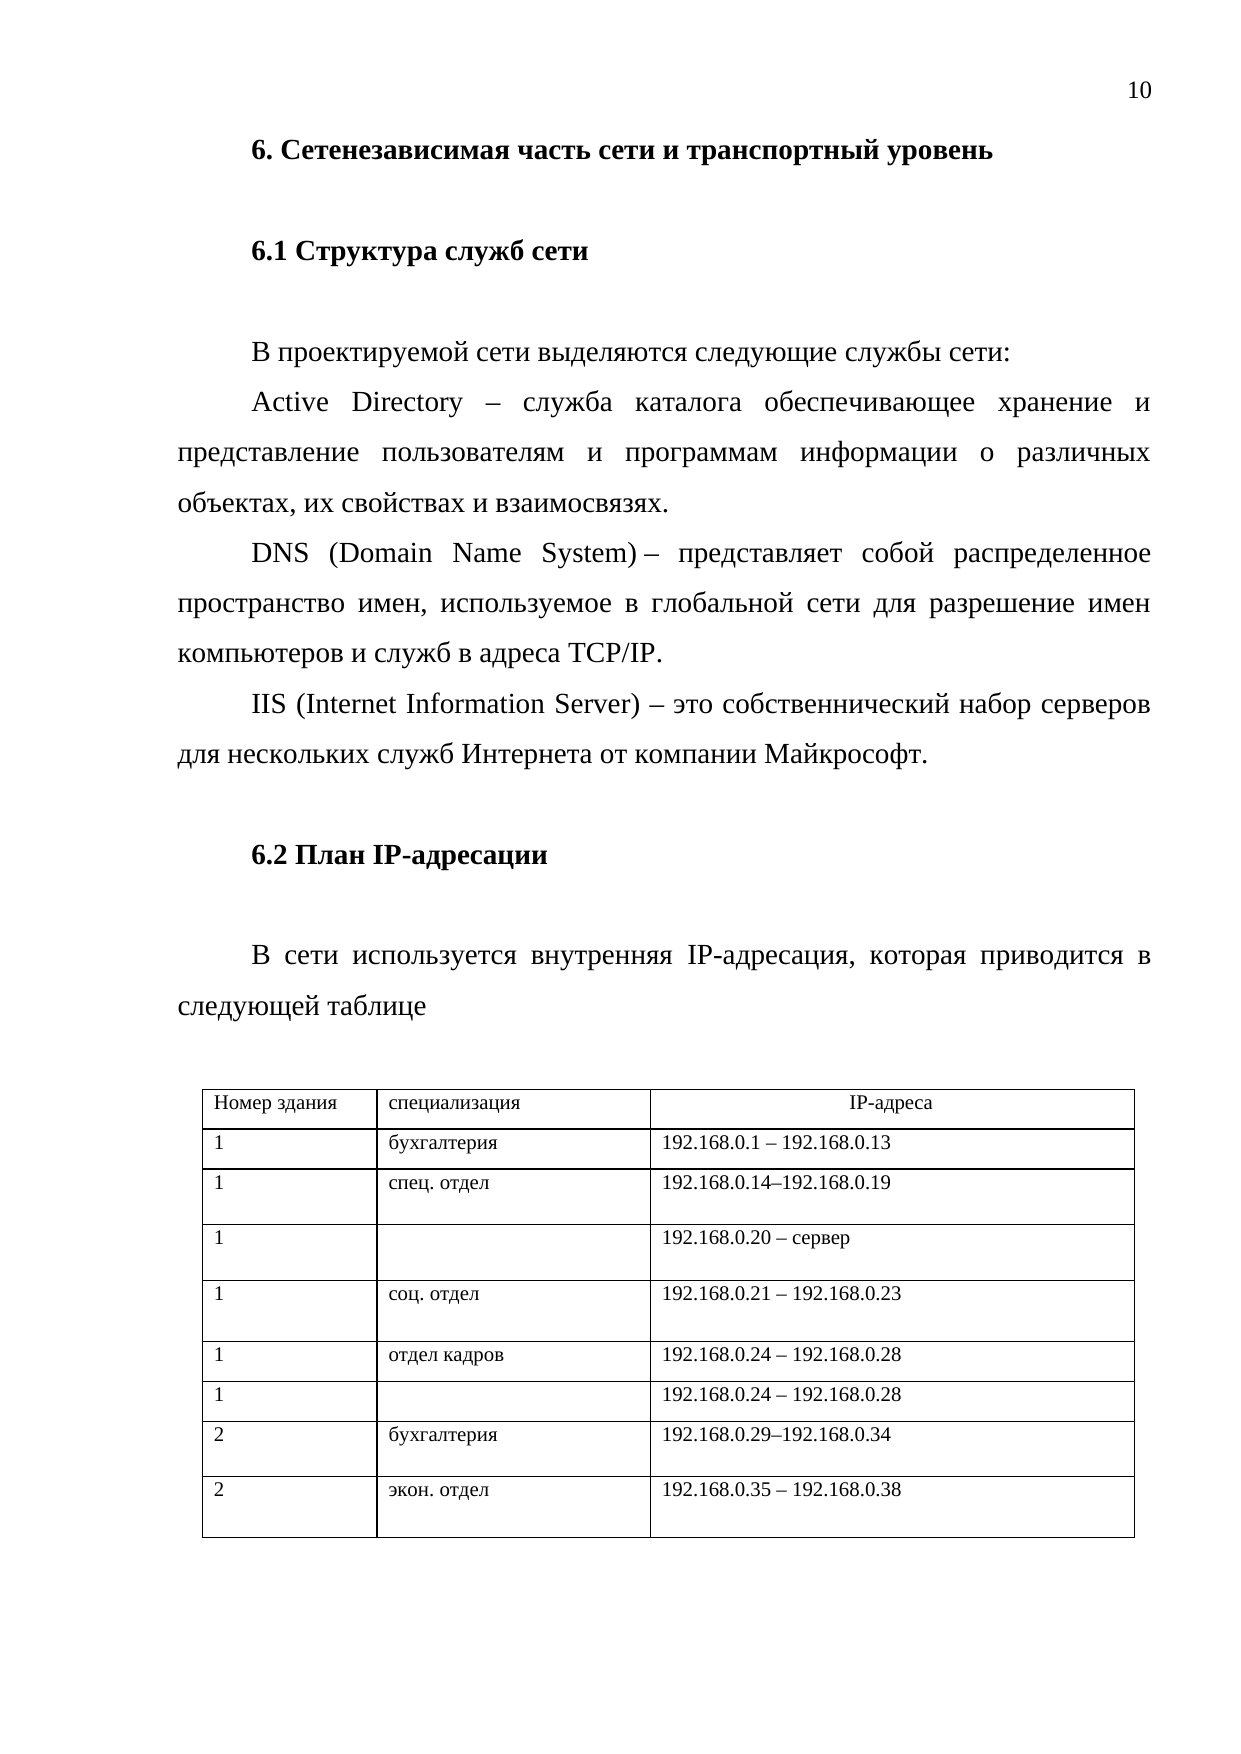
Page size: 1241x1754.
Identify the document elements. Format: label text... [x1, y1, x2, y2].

table_cell бухгалтерия [378, 1130, 650, 1168]
table_cell 192.168.0.20 – сервер [651, 1225, 1134, 1280]
table_cell 1 [203, 1130, 376, 1168]
table_cell 1 [203, 1225, 376, 1280]
table_cell 1 [203, 1342, 376, 1381]
table_cell 1 [203, 1382, 376, 1421]
table_cell 2 [203, 1477, 376, 1537]
text IIS (Internet Information Server) – это собственнический набор серверов для нескольких служб Интернета от компании Майкрософт. [177, 686, 1152, 770]
text В сети используется внутренняя IP-адресация, которая приводится в следующей таблице [177, 937, 1152, 1021]
table_cell бухгалтерия [378, 1422, 650, 1476]
table_cell 192.168.0.29–192.168.0.34 [651, 1422, 1134, 1476]
text В проектируемой сети выделяются следующие службы сети: [177, 334, 1152, 367]
table_cell [378, 1225, 650, 1280]
text 6. Сетенезависимая часть сети и транспортный уровень [177, 132, 1152, 166]
table_cell 192.168.0.1 – 192.168.0.13 [651, 1130, 1134, 1168]
table_header Номер здания [203, 1090, 376, 1128]
table_cell [378, 1382, 650, 1421]
table_cell спец. отдел [378, 1170, 650, 1223]
table_cell 192.168.0.24 – 192.168.0.28 [651, 1382, 1134, 1421]
text 6.2 План IP-адресации [177, 837, 1152, 870]
table_cell 1 [203, 1170, 376, 1223]
table_cell соц. отдел [378, 1281, 650, 1341]
table_cell 192.168.0.35 – 192.168.0.38 [651, 1477, 1134, 1537]
table_cell 192.168.0.24 – 192.168.0.28 [651, 1342, 1134, 1381]
text Active Directory – служба каталога обеспечивающее хранение и представление пользователям и программам информации о различных объектах, их свойствах и взаимосвязях. [177, 384, 1152, 518]
table_header IP-адреса [651, 1090, 1134, 1128]
text 6.1 Структура служб сети [177, 233, 1152, 267]
table_header специализация [378, 1090, 650, 1128]
table_cell 192.168.0.14–192.168.0.19 [651, 1170, 1134, 1223]
table_cell отдел кадров [378, 1342, 650, 1381]
text DNS (Domain Name System) – представляет собой распределенное пространство имен, используемое в глобальной сети для разрешение имен компьютеров и служб в адреса TCP/IP. [177, 535, 1152, 669]
table_cell 2 [203, 1422, 376, 1476]
table_cell 1 [203, 1281, 376, 1341]
table_cell 192.168.0.21 – 192.168.0.23 [651, 1281, 1134, 1341]
table_cell экон. отдел [378, 1477, 650, 1537]
